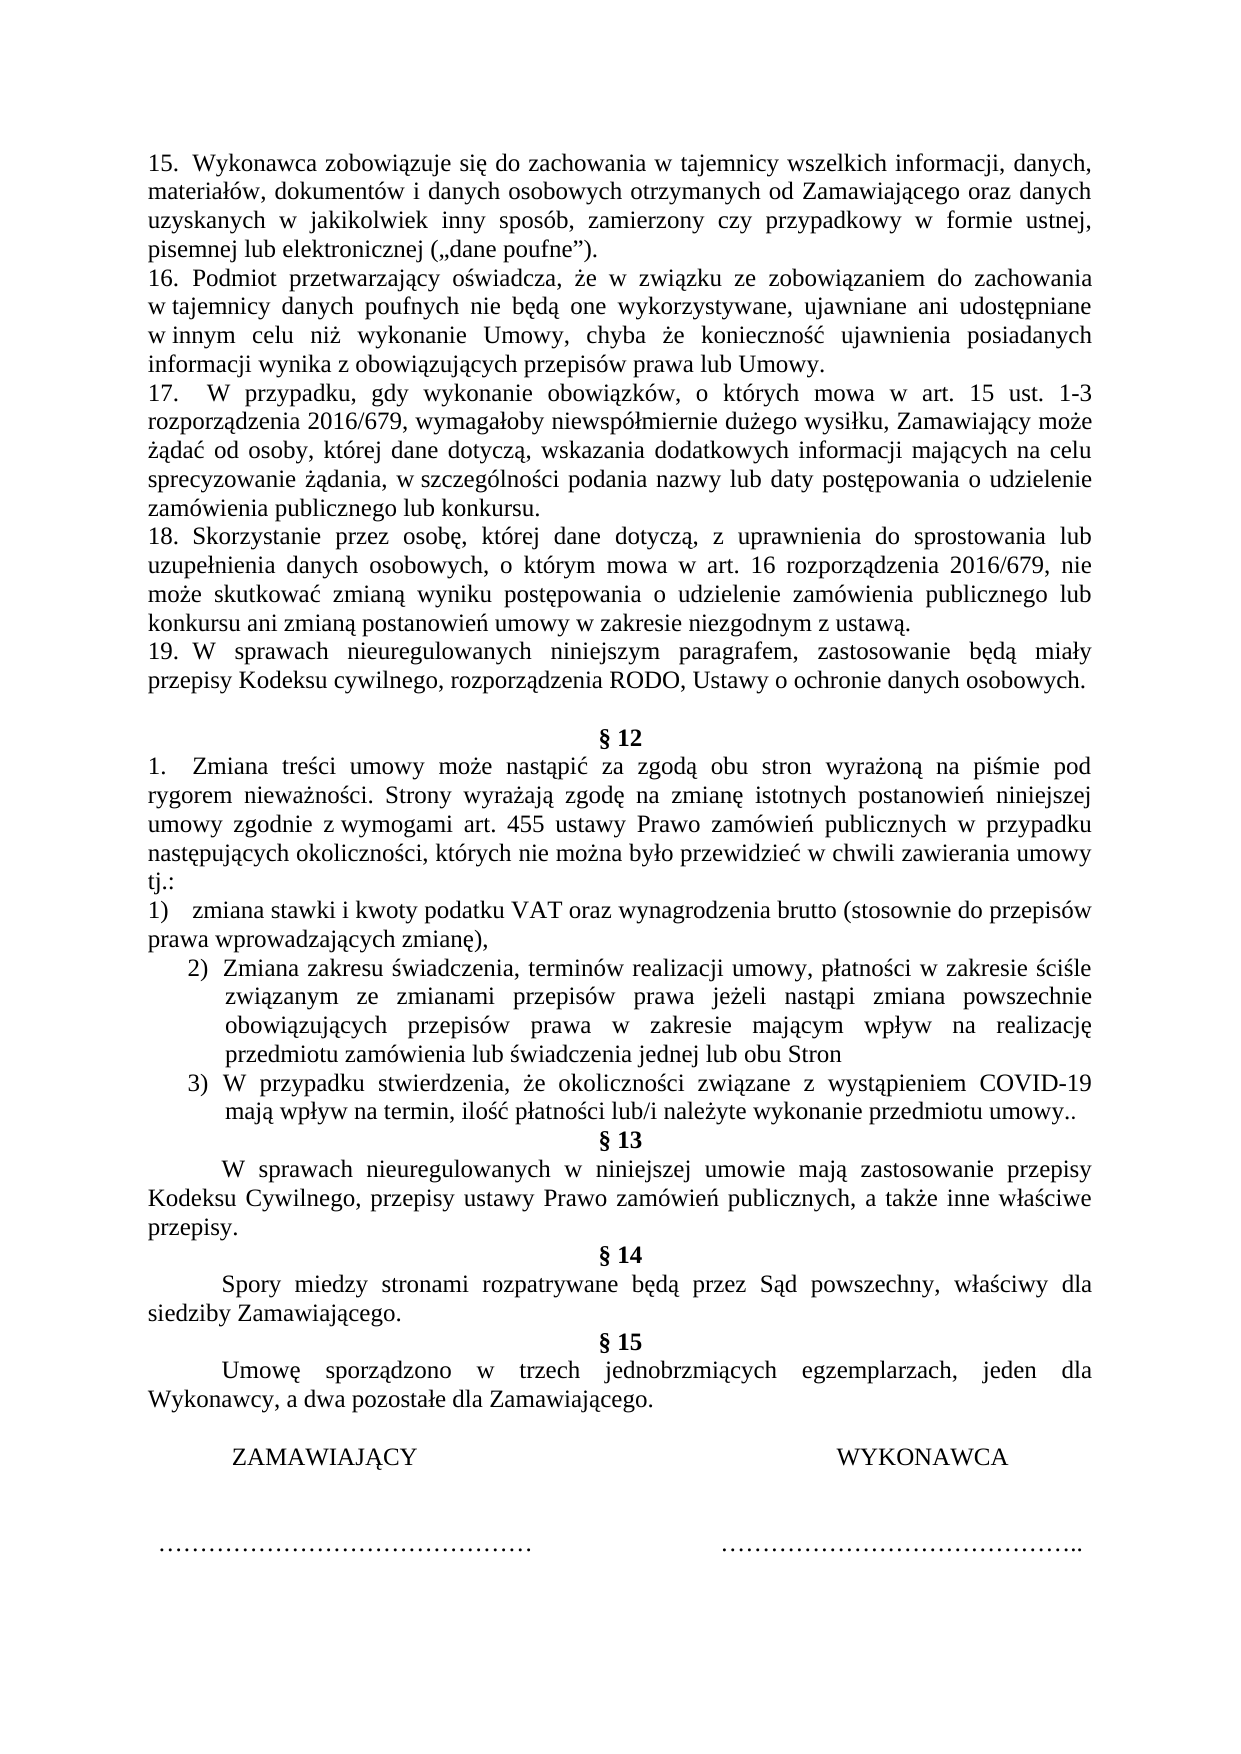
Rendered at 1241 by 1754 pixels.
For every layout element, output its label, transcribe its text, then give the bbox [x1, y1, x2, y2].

list Zmiana treści umowy może nastąpić za zgodą obu stron wyrażoną na piśmie pod rygorem nieważności. Strony wyrażają zgodę na zmianę istotnych postanowień niniejszej umowy zgodnie z wymogami art. 455 ustawy Prawo zamówień publicznych w przypadku następujących okoliczności, których nie można było przewidzieć w chwili zawierania umowy tj.: [148, 751, 1093, 895]
text Umowę sporządzono w trzech jednobrzmiących egzemplarzach, jeden dla Wykonawcy, a dwa pozostałe dla Zamawiającego. [148, 1355, 1093, 1413]
text § 12 [148, 723, 1093, 751]
text § 13 [148, 1125, 1093, 1154]
text ZAMAWIAJĄCY WYKONAWCA [148, 1442, 1093, 1470]
list Skorzystanie przez osobę, której dane dotyczą, z uprawnienia do sprostowania lub uzupełnienia danych osobowych, o którym mowa w art. 16 rozporządzenia 2016/679, nie może skutkować zmianą wyniku postępowania o udzielenie zamówienia publicznego lub konkursu ani zmianą postanowień umowy w zakresie niezgodnym z ustawą. [148, 521, 1093, 636]
text Spory miedzy stronami rozpatrywane będą przez Sąd powszechny, właściwy dla siedziby Zamawiającego. [148, 1269, 1093, 1327]
list W przypadku, gdy wykonanie obowiązków, o których mowa w art. 15 ust. 1-3 rozporządzenia 2016/679, wymagałoby niewspółmiernie dużego wysiłku, Zamawiający może żądać od osoby, której dane dotyczą, wskazania dodatkowych informacji mających na celu sprecyzowanie żądania, w szczególności podania nazwy lub daty postępowania o udzielenie zamówienia publicznego lub konkursu. [148, 378, 1093, 521]
text § 15 [148, 1327, 1093, 1355]
list W przypadku stwierdzenia, że okoliczności związane z wystąpieniem COVID-19 mają wpływ na termin, ilość płatności lub/i należyte wykonanie przedmiotu umowy.. [187, 1068, 1093, 1125]
list Podmiot przetwarzający oświadcza, że w związku ze zobowiązaniem do zachowania w tajemnicy danych poufnych nie będą one wykorzystywane, ujawniane ani udostępniane w innym celu niż wykonanie Umowy, chyba że konieczność ujawnienia posiadanych informacji wynika z obowiązujących przepisów prawa lub Umowy. [148, 263, 1093, 378]
text W sprawach nieuregulowanych w niniejszej umowie mają zastosowanie przepisy Kodeksu Cywilnego, przepisy ustawy Prawo zamówień publicznych, a także inne właściwe przepisy. [148, 1154, 1093, 1240]
text ……………………………………… …………………………………….. [148, 1528, 1093, 1557]
list zmiana stawki i kwoty podatku VAT oraz wynagrodzenia brutto (stosownie do przepisów prawa wprowadzających zmianę), [148, 895, 1093, 953]
text § 14 [148, 1240, 1093, 1269]
list Zmiana zakresu świadczenia, terminów realizacji umowy, płatności w zakresie ściśle związanym ze zmianami przepisów prawa jeżeli nastąpi zmiana powszechnie obowiązujących przepisów prawa w zakresie mającym wpływ na realizację przedmiotu zamówienia lub świadczenia jednej lub obu Stron [187, 953, 1093, 1068]
list Wykonawca zobowiązuje się do zachowania w tajemnicy wszelkich informacji, danych, materiałów, dokumentów i danych osobowych otrzymanych od Zamawiającego oraz danych uzyskanych w jakikolwiek inny sposób, zamierzony czy przypadkowy w formie ustnej, pisemnej lub elektronicznej („dane poufne”). [148, 148, 1093, 263]
list W sprawach nieuregulowanych niniejszym paragrafem, zastosowanie będą miały przepisy Kodeksu cywilnego, rozporządzenia RODO, Ustawy o ochronie danych osobowych. [148, 636, 1093, 694]
